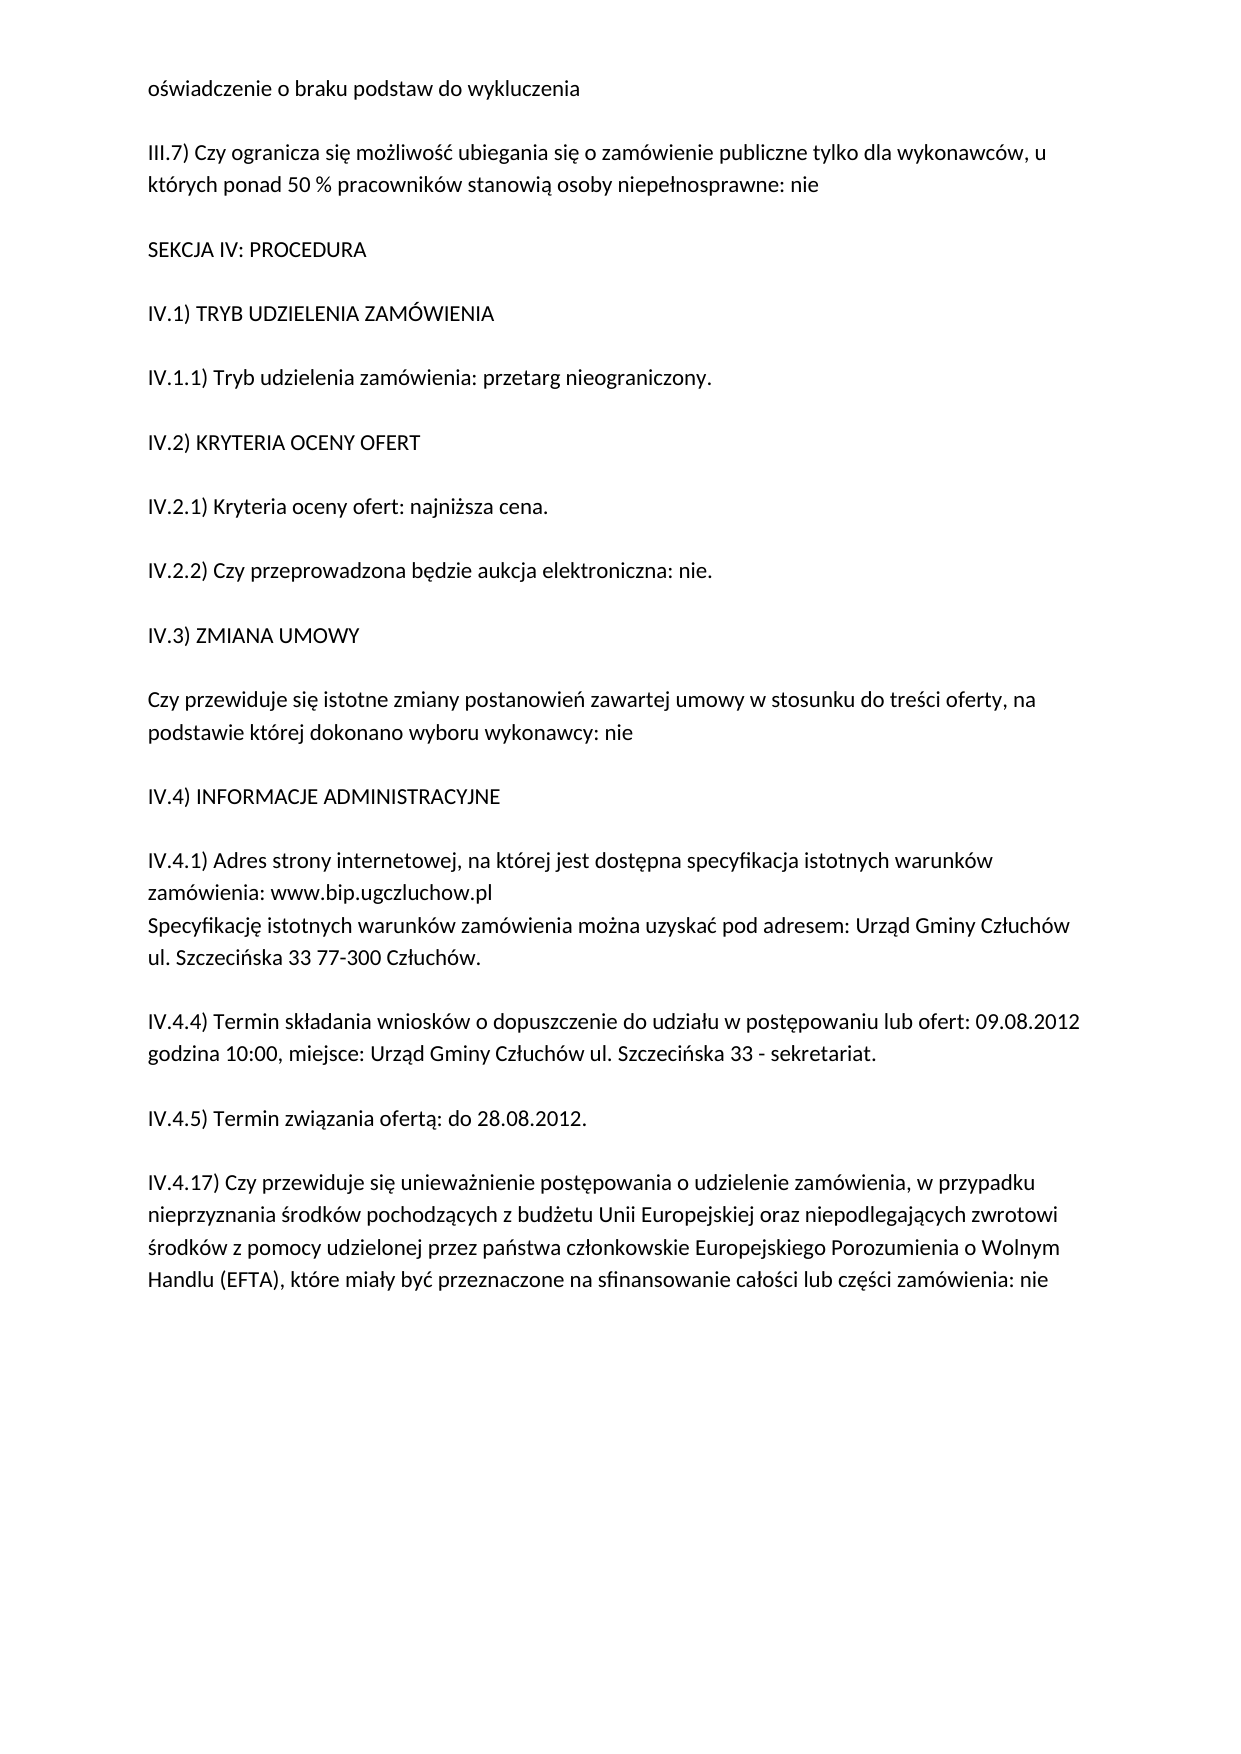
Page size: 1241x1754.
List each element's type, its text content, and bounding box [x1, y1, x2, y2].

text IV.4.5) Termin związania ofertą: do 28.08.2012. [148, 1104, 1093, 1132]
text IV.4.1) Adres strony internetowej, na której jest dostępna specyfikacja istotnych warunków zamówienia: www.bip.ugczluchow.pl [148, 846, 1093, 907]
text IV.2.1) Kryteria oceny ofert: najniższa cena. [148, 492, 1093, 520]
text IV.4.17) Czy przewiduje się unieważnienie postępowania o udzielenie zamówienia, w przypadku nieprzyznania środków pochodzących z budżetu Unii Europejskiej oraz niepodlegających zwrotowi środków z pomocy udzielonej przez państwa członkowskie Europejskiego Porozumienia o Wolnym Handlu (EFTA), które miały być przeznaczone na sfinansowanie całości lub części zamówienia: nie [148, 1168, 1093, 1293]
text III.7) Czy ogranicza się możliwość ubiegania się o zamówienie publiczne tylko dla wykonawców, u których ponad 50 % pracowników stanowią osoby niepełnosprawne: nie [148, 138, 1093, 198]
text IV.1) TRYB UDZIELENIA ZAMÓWIENIA [148, 299, 1093, 327]
text IV.2) KRYTERIA OCENY OFERT [148, 428, 1093, 456]
text IV.4.4) Termin składania wniosków o dopuszczenie do udziału w postępowaniu lub ofert: 09.08.2012 godzina 10:00, miejsce: Urząd Gminy Człuchów ul. Szczecińska 33 - sekretariat. [148, 1007, 1093, 1067]
text oświadczenie o braku podstaw do wykluczenia [148, 74, 1093, 102]
text IV.2.2) Czy przeprowadzona będzie aukcja elektroniczna: nie. [148, 557, 1093, 585]
text IV.3) ZMIANA UMOWY [148, 621, 1093, 649]
text IV.4) INFORMACJE ADMINISTRACYJNE [148, 782, 1093, 810]
text Specyfikację istotnych warunków zamówienia można uzyskać pod adresem: Urząd Gminy Człuchów ul. Szczecińska 33 77-300 Człuchów. [148, 911, 1093, 971]
text Czy przewiduje się istotne zmiany postanowień zawartej umowy w stosunku do treści oferty, na podstawie której dokonano wyboru wykonawcy: nie [148, 685, 1093, 746]
text IV.1.1) Tryb udzielenia zamówienia: przetarg nieograniczony. [148, 363, 1093, 392]
text SEKCJA IV: PROCEDURA [148, 235, 1093, 263]
